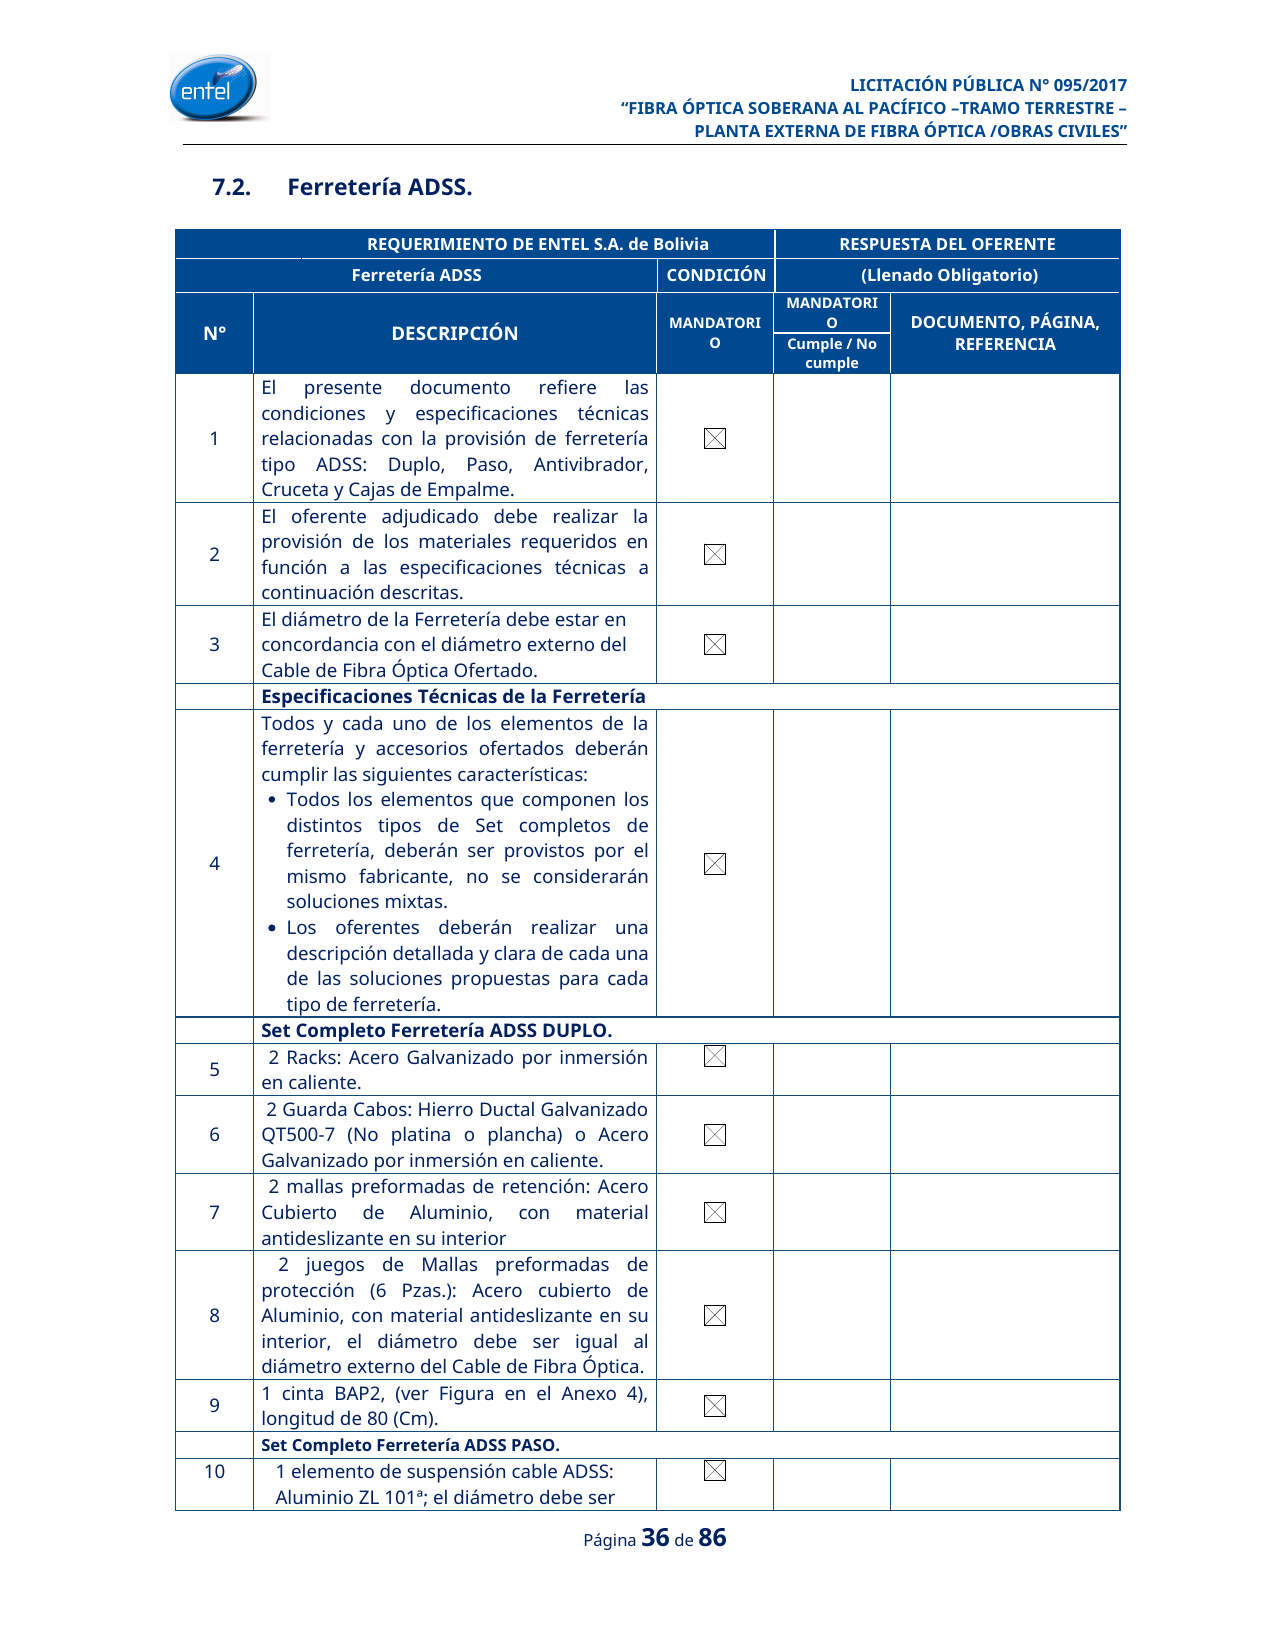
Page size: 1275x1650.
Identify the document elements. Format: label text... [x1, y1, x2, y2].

table_cell [657, 710, 773, 1016]
table_cell [774, 710, 890, 1016]
table_cell [774, 606, 890, 683]
table_cell (Llenado Obligatorio) [776, 259, 1119, 292]
table_cell [657, 1174, 773, 1250]
table_cell 1 cinta BAP2, (ver Figura en el Anexo 4), longitud de 80 (Cm). [254, 1380, 656, 1431]
table_cell [891, 1174, 1119, 1250]
table_cell [657, 503, 773, 605]
table_cell [657, 1380, 773, 1431]
table_cell [657, 606, 773, 683]
table_cell [891, 1044, 1119, 1095]
table_cell [774, 1174, 890, 1250]
table_cell CONDICIÓN [658, 259, 774, 292]
table_cell [891, 1459, 1119, 1510]
table_cell 10 [176, 1459, 253, 1510]
table_header REQUERIMIENTO DE ENTEL S.A. de Bolivia [302, 230, 774, 258]
table_cell [774, 503, 890, 605]
table_cell El presente documento refiere las condiciones y especificaciones técnicas relacionadas con la provisión de ferretería tipo ADSS: Duplo, Paso, Antivibrador, Cruceta y Cajas de Empalme. [254, 374, 656, 502]
table_cell [891, 1380, 1119, 1431]
table_cell 6 [176, 1096, 253, 1173]
table_cell [891, 606, 1119, 683]
table_cell [657, 1044, 773, 1095]
table_cell Set Completo Ferretería ADSS PASO. [254, 1432, 1119, 1458]
table_cell [891, 374, 1119, 502]
table_cell DOCUMENTO, PÁGINA, REFERENCIA [891, 293, 1119, 373]
table_cell [176, 684, 253, 709]
table_cell [774, 1251, 890, 1379]
table_cell [774, 1044, 890, 1095]
table_cell Ferretería ADSS [176, 259, 657, 292]
table_cell El oferente adjudicado debe realizar la provisión de los materiales requeridos en función a las especificaciones técnicas a continuación descritas. [254, 503, 656, 605]
table_cell MANDATORIO [657, 293, 773, 373]
table_cell [657, 374, 773, 502]
table_cell [774, 1380, 890, 1431]
table_cell 2 juegos de Mallas preformadas de protección (6 Pzas.): Acero cubierto de Aluminio, con material antideslizante en su interior, el diámetro debe ser igual al diámetro externo del Cable de Fibra Óptica. [254, 1251, 656, 1379]
table_cell [176, 1432, 253, 1458]
table_cell Especificaciones Técnicas de la Ferretería [254, 684, 1119, 709]
picture [169, 53, 270, 122]
table_cell Set Completo Ferretería ADSS DUPLO. [254, 1018, 1119, 1043]
table_cell [891, 1096, 1119, 1173]
list Ferretería ADSS. [212, 171, 1127, 202]
table_cell [657, 1096, 773, 1173]
table_cell N° [176, 293, 253, 373]
table_cell [657, 1251, 773, 1379]
table_cell DESCRIPCIÓN [254, 293, 656, 373]
table_cell 8 [176, 1251, 253, 1379]
table_cell [774, 1459, 890, 1510]
table_cell [774, 374, 890, 502]
table_header RESPUESTA DEL OFERENTE [776, 230, 1119, 258]
table_cell 1 elemento de suspensión cable ADSS: Aluminio ZL 101ª; el diámetro debe ser igual al diámetro externo del Cable de Fibra Óptica. [254, 1459, 656, 1510]
table_cell 2 Guarda Cabos: Hierro Ductal Galvanizado QT500-7 (No platina o plancha) o Acero Galvanizado por inmersión en caliente. [254, 1096, 656, 1173]
table_cell Todos y cada uno de los elementos de la ferretería y accesorios ofertados deberán cumplir las siguientes características: Todos los elementos que componen los distintos tipos de Set completos de ferretería, deberán ser provistos por el mismo fabricante, no se considerarán soluciones mixtas. Los oferentes deberán realizar una descripción detallada y clara de cada una de las soluciones propuestas para cada tipo de ferretería. [254, 710, 656, 1016]
table_cell [891, 710, 1119, 1016]
table_cell 9 [176, 1380, 253, 1431]
table_cell 3 [176, 606, 253, 683]
table_cell 1 [176, 374, 253, 502]
table_header [176, 230, 301, 258]
table_cell [657, 1459, 773, 1510]
table_cell [891, 503, 1119, 605]
table_cell 2 Racks: Acero Galvanizado por inmersión en caliente. [254, 1044, 656, 1095]
table_cell [891, 1251, 1119, 1379]
table_cell 2 [176, 503, 253, 605]
table_cell 4 [176, 710, 253, 1016]
table_cell [774, 1096, 890, 1173]
table_cell El diámetro de la Ferretería debe estar en concordancia con el diámetro externo del Cable de Fibra Óptica Ofertado. [254, 606, 656, 683]
table_cell [176, 1018, 253, 1043]
table_cell MANDATORIO [774, 293, 890, 332]
table_cell 7 [176, 1174, 253, 1250]
table_cell 2 mallas preformadas de retención: Acero Cubierto de Aluminio, con material antideslizante en su interior [254, 1174, 656, 1250]
table_cell Cumple / No cumple [774, 334, 890, 373]
table_cell 5 [176, 1044, 253, 1095]
